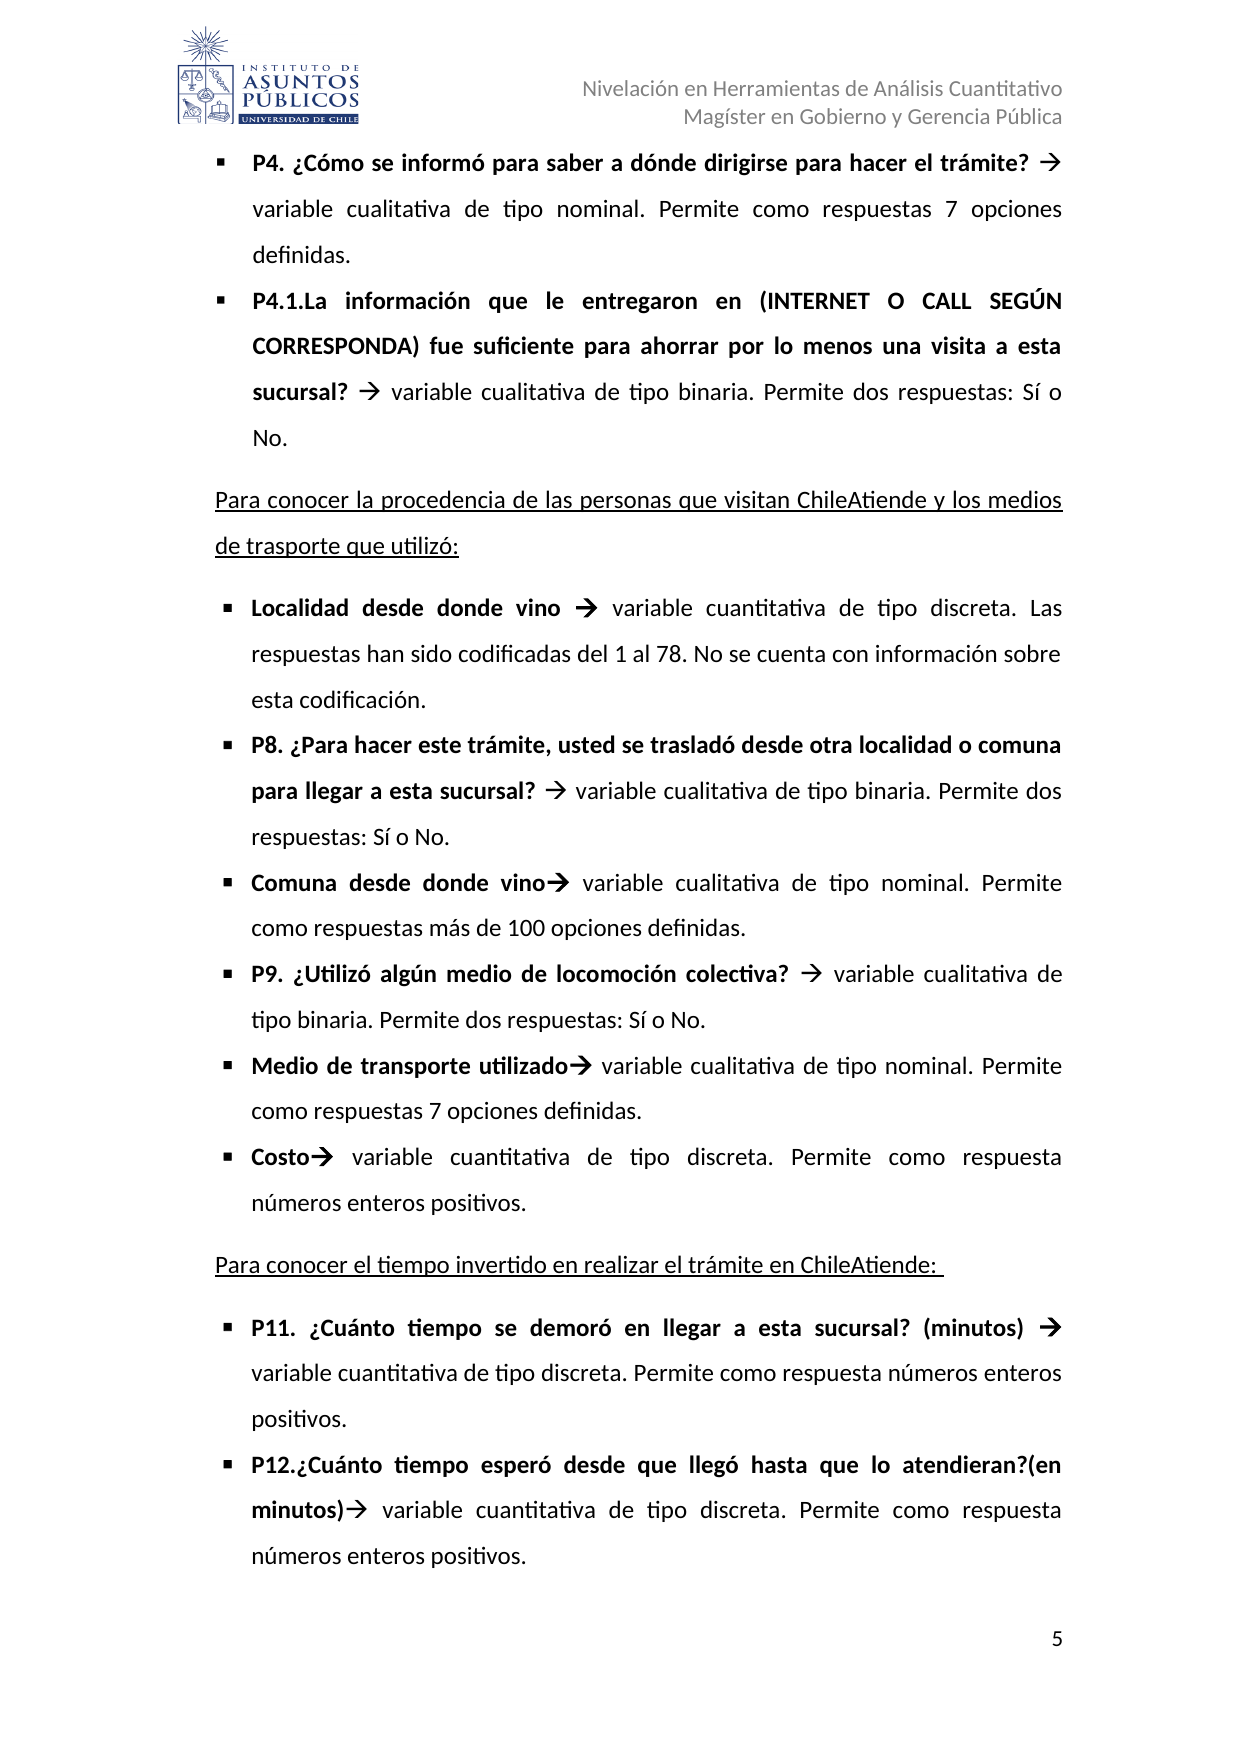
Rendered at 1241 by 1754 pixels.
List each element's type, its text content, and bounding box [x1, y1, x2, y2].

list Medio de transporte utilizado variable cualitativa de tipo nominal. Permite como respuestas 7 opciones definidas. [222, 1050, 1063, 1126]
list P4. ¿Cómo se informó para saber a dónde dirigirse para hacer el trámite? variable cualitativa de tipo nominal. Permite como respuestas 7 opciones definidas. [215, 148, 1063, 269]
list Comuna desde donde vino variable cualitativa de tipo nominal. Permite como respuestas más de 100 opciones definidas. [222, 867, 1063, 943]
list P9. ¿Utilizó algún medio de locomoción colectiva? variable cualitativa de tipo binaria. Permite dos respuestas: Sí o No. [222, 958, 1063, 1034]
list Localidad desde donde vino variable cuantitativa de tipo discreta. Las respuestas han sido codificadas del 1 al 78. No se cuenta con información sobre esta codificación. [222, 592, 1063, 714]
list P4.1.La información que le entregaron en (INTERNET O CALL SEGÚN CORRESPONDA) fue suficiente para ahorrar por lo menos una visita a esta sucursal? variable cualitativa de tipo binaria. Permite dos respuestas: Sí o No. [215, 285, 1063, 452]
list P8. ¿Para hacer este trámite, usted se trasladó desde otra localidad o comuna para llegar a esta sucursal? variable cualitativa de tipo binaria. Permite dos respuestas: Sí o No. [222, 730, 1063, 852]
text Para conocer el tiempo invertido en realizar el trámite en ChileAtiende: [215, 1249, 1063, 1280]
text Para conocer la procedencia de las personas que visitan ChileAtiende y los medios de trasporte que utilizó: [215, 484, 1063, 510]
text Para conocer la procedencia de las personas que visitan ChileAtiende y los medios de trasporte que utilizó: [215, 512, 1063, 561]
picture [177, 26, 359, 124]
list P11. ¿Cuánto tiempo se demoró en llegar a esta sucursal? (minutos) variable cuantitativa de tipo discreta. Permite como respuesta números enteros positivos. [222, 1312, 1063, 1434]
list P12.¿Cuánto tiempo esperó desde que llegó hasta que lo atendieran?(en minutos) variable cuantitativa de tipo discreta. Permite como respuesta números enteros positivos. [222, 1449, 1063, 1571]
list Costo variable cuantitativa de tipo discreta. Permite como respuesta números enteros positivos. [222, 1141, 1063, 1217]
